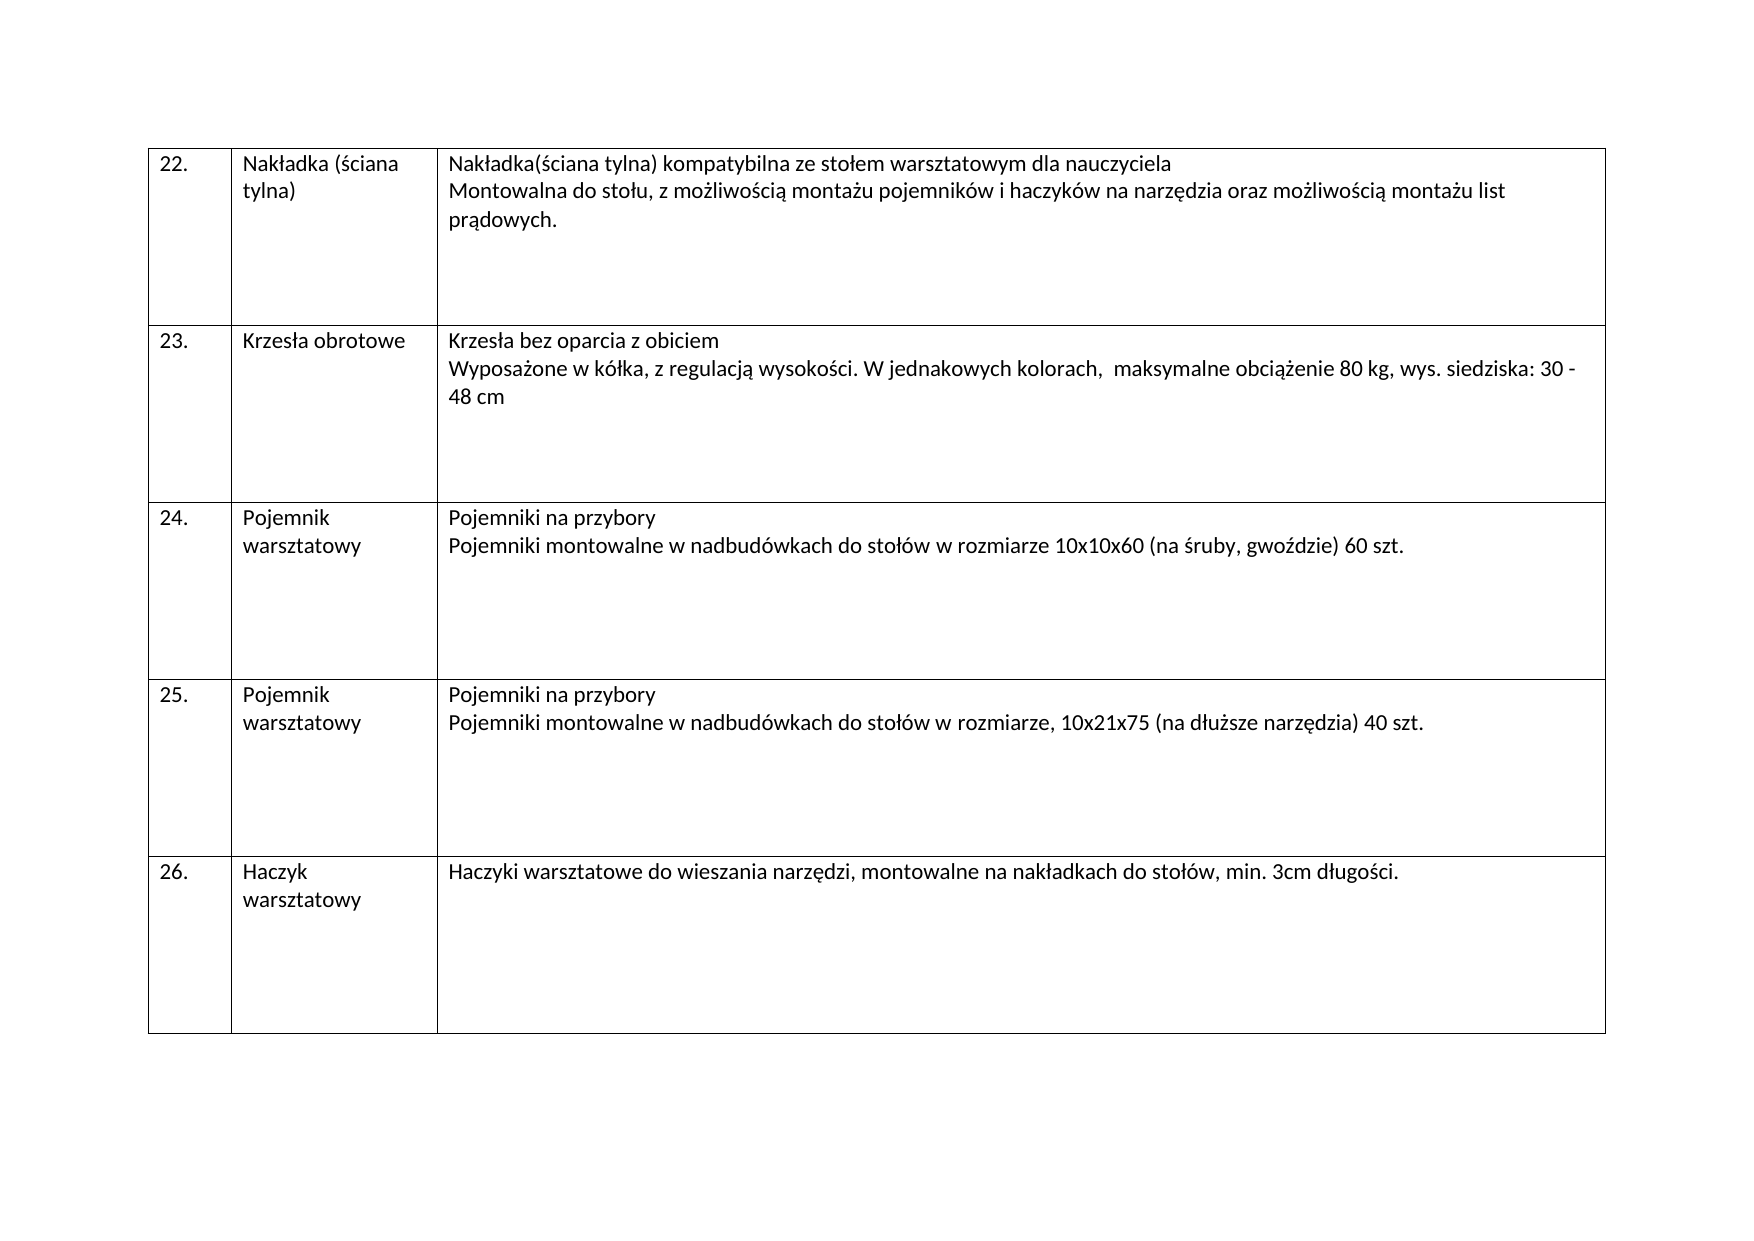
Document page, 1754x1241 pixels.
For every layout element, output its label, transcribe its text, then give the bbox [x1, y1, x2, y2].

table_cell Haczyki warsztatowe do wieszania narzędzi, montowalne na nakładkach do stołów, min. 3cm długości. [438, 857, 1605, 1033]
table_cell Krzesła obrotowe [232, 326, 437, 502]
table_cell 23. [149, 326, 231, 502]
table_cell Pojemnik warsztatowy [232, 503, 437, 679]
table_cell 26. [149, 857, 231, 1033]
table_cell 25. [149, 680, 231, 856]
table_cell Haczyk warsztatowy [232, 857, 437, 1033]
table_cell Pojemniki na przybory Pojemniki montowalne w nadbudówkach do stołów w rozmiarze 10x10x60 (na śruby, gwoździe) 60 szt. [438, 503, 1605, 679]
table_cell Pojemnik warsztatowy [232, 680, 437, 856]
table_cell Krzesła bez oparcia z obiciem Wyposażone w kółka, z regulacją wysokości. W jednakowych kolorach, maksymalne obciążenie 80 kg, wys. siedziska: 30 -48 cm [438, 326, 1605, 502]
table_cell 22. [149, 149, 231, 325]
table_cell Pojemniki na przybory Pojemniki montowalne w nadbudówkach do stołów w rozmiarze, 10x21x75 (na dłuższe narzędzia) 40 szt. [438, 680, 1605, 856]
table_cell Nakładka(ściana tylna) kompatybilna ze stołem warsztatowym dla nauczyciela Montowalna do stołu, z możliwością montażu pojemników i haczyków na narzędzia oraz możliwością montażu list prądowych. [438, 149, 1605, 325]
table_cell 24. [149, 503, 231, 679]
table_cell Nakładka (ściana tylna) [232, 149, 437, 325]
